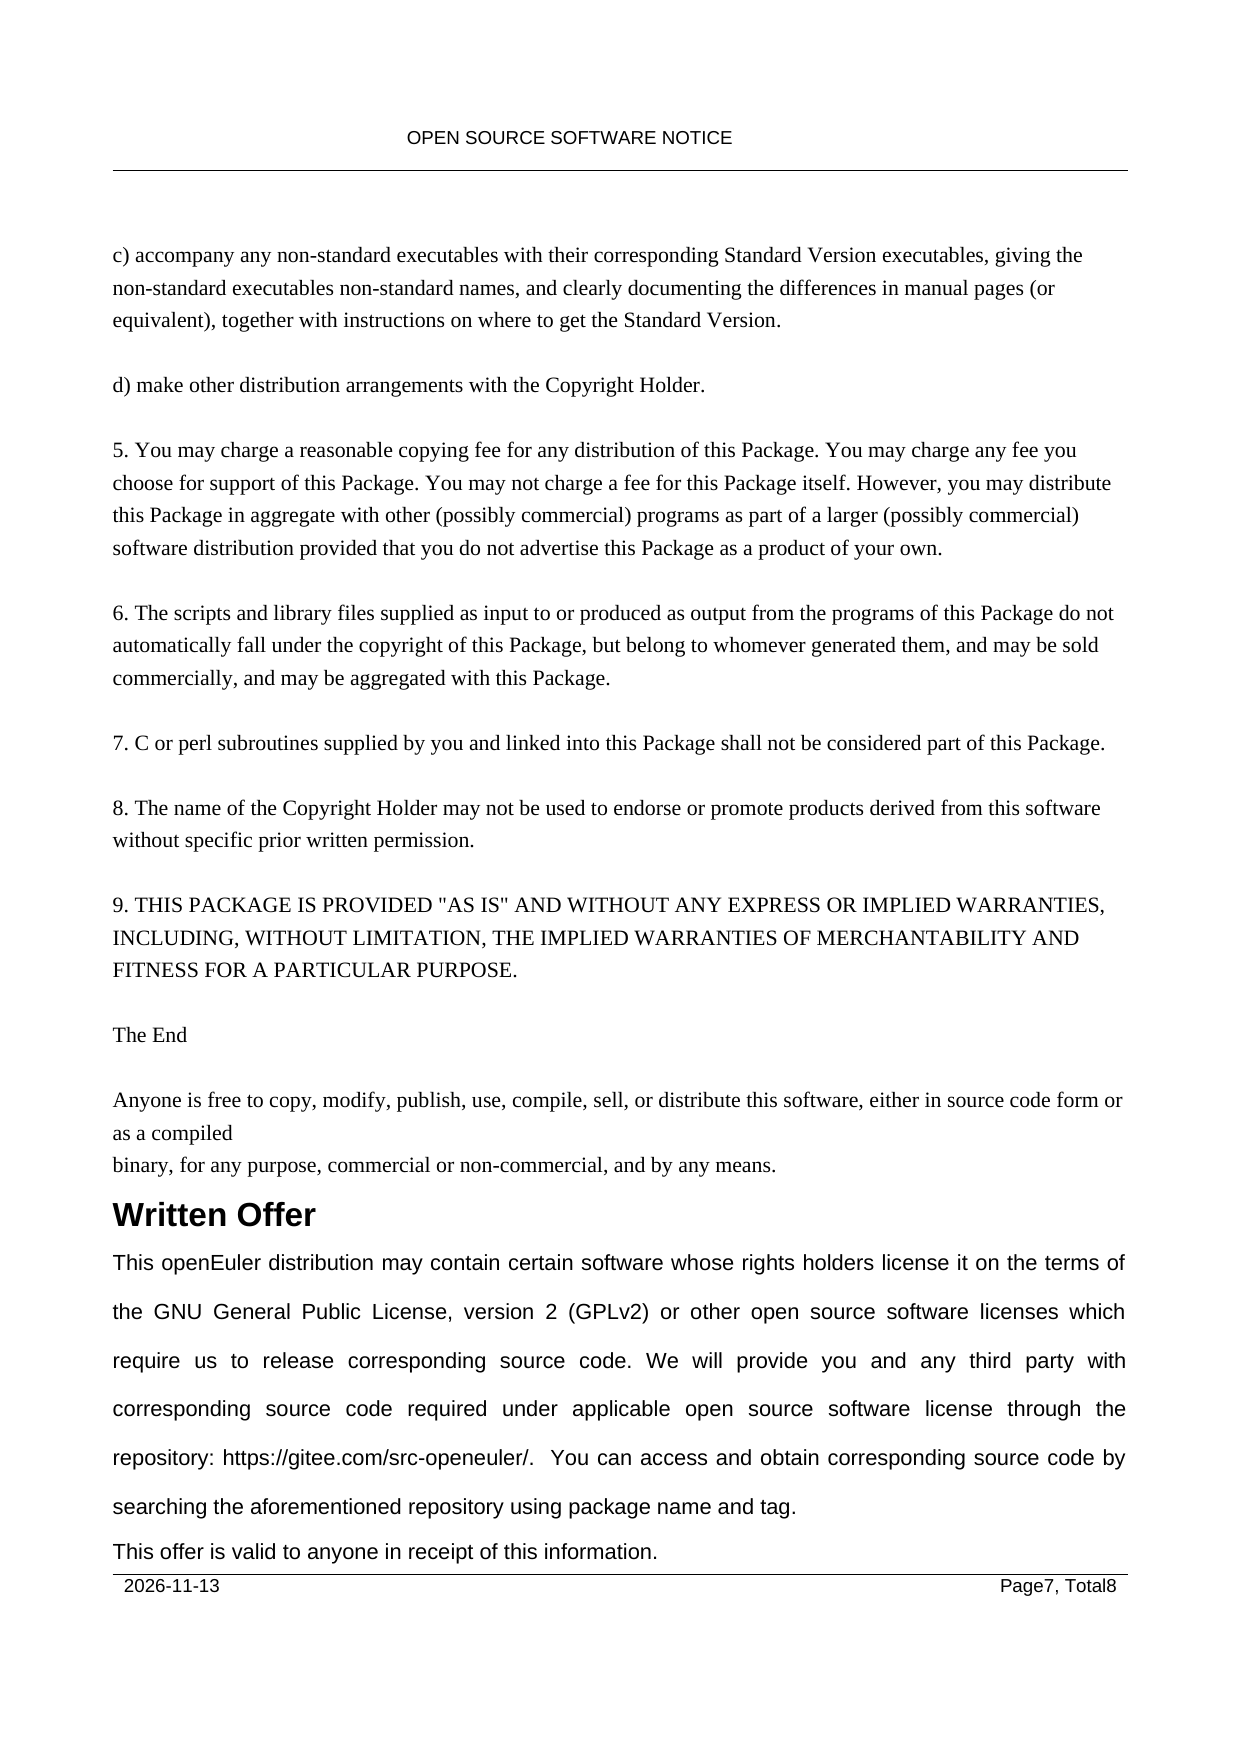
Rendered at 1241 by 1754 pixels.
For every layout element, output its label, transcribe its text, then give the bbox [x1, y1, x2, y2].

text Written Offer [112, 1181, 1128, 1246]
text This offer is valid to anyone in receipt of this information. [112, 1535, 1128, 1568]
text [112, 206, 1128, 1181]
text This openEuler distribution may contain certain software whose rights holders license it on the terms of the GNU General Public License, version 2 (GPLv2) or other open source software licenses which require us to release corresponding source code. We will provide you and any third party with corresponding source code required under applicable open source software license through the repository: https://gitee.com/src-openeuler/. You can access and obtain corresponding source code by searching the aforementioned repository using package name and tag. [112, 1246, 1128, 1523]
